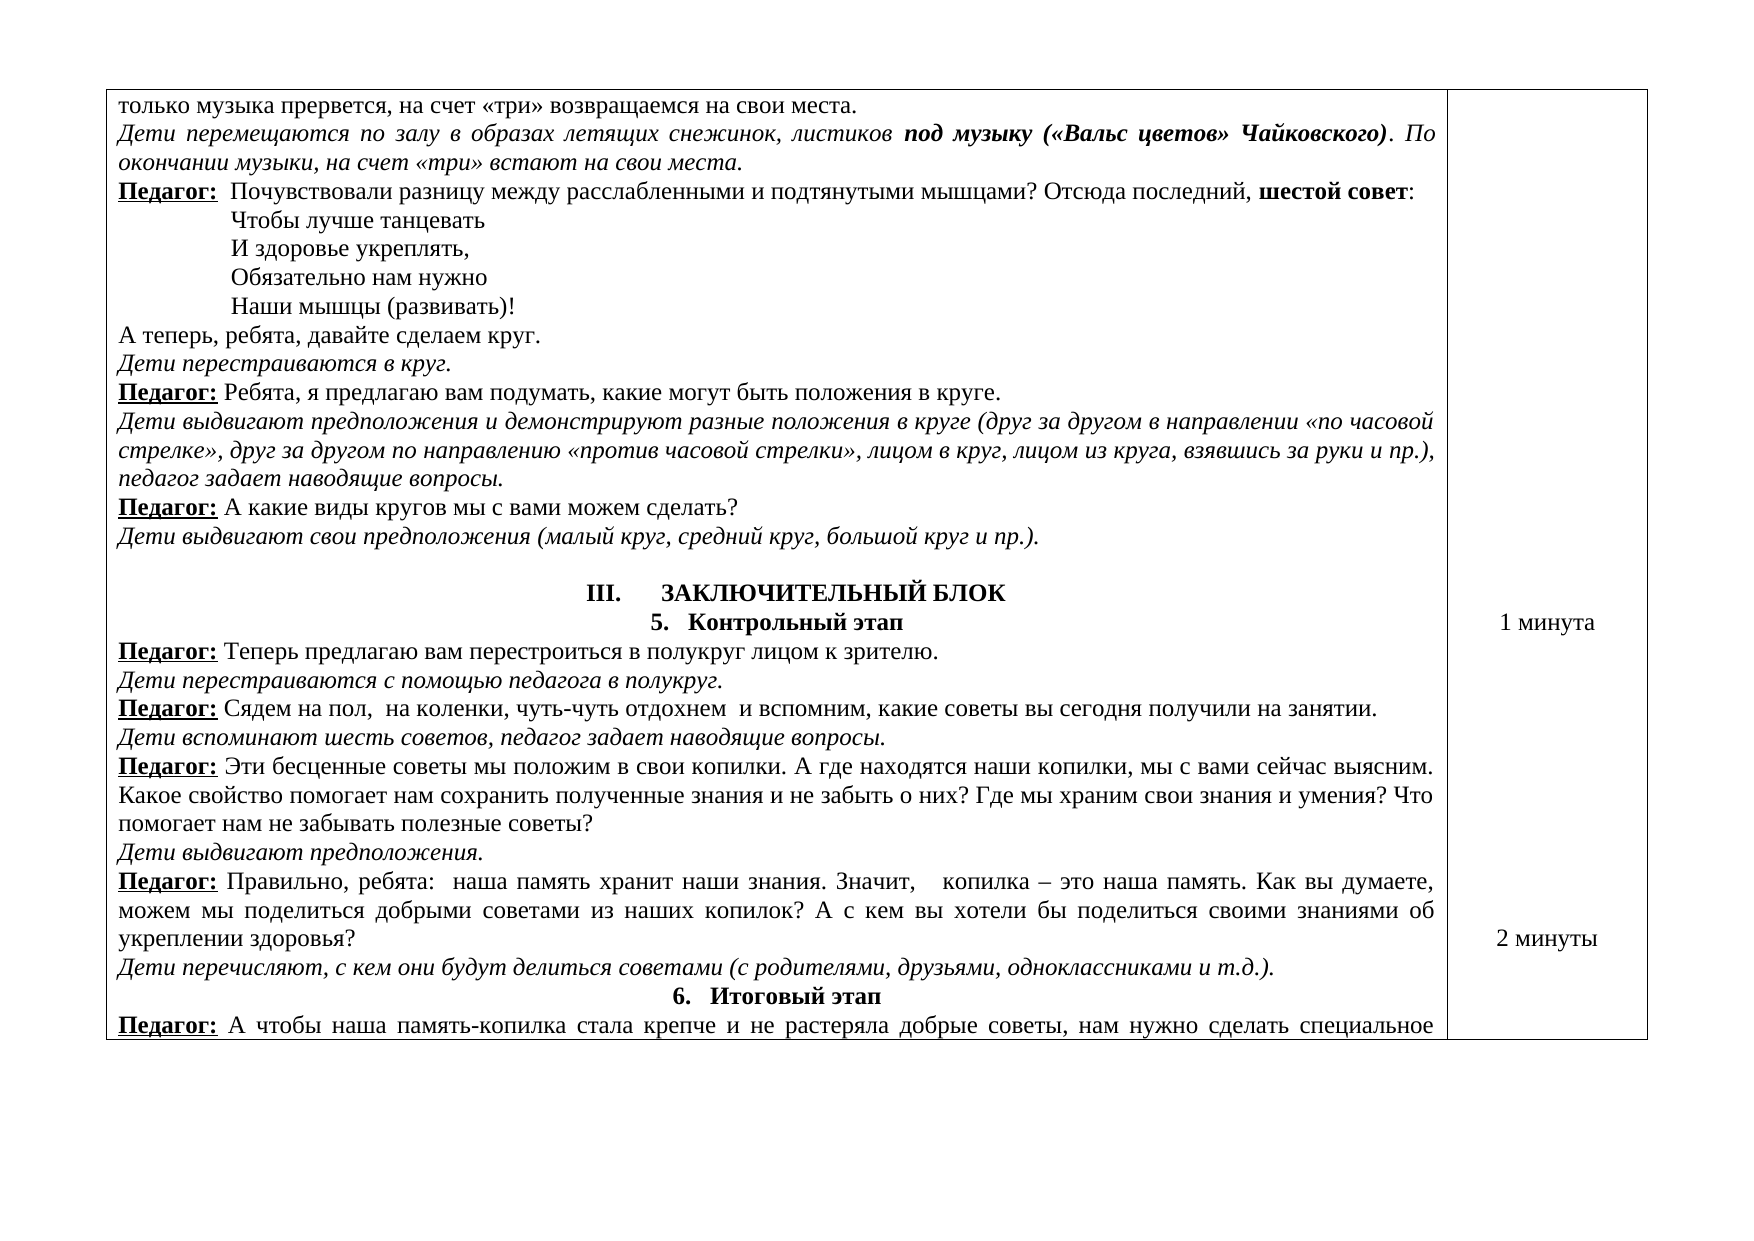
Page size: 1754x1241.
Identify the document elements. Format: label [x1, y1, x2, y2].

table_cell [1448, 90, 1647, 1038]
table_cell [107, 90, 1447, 1038]
